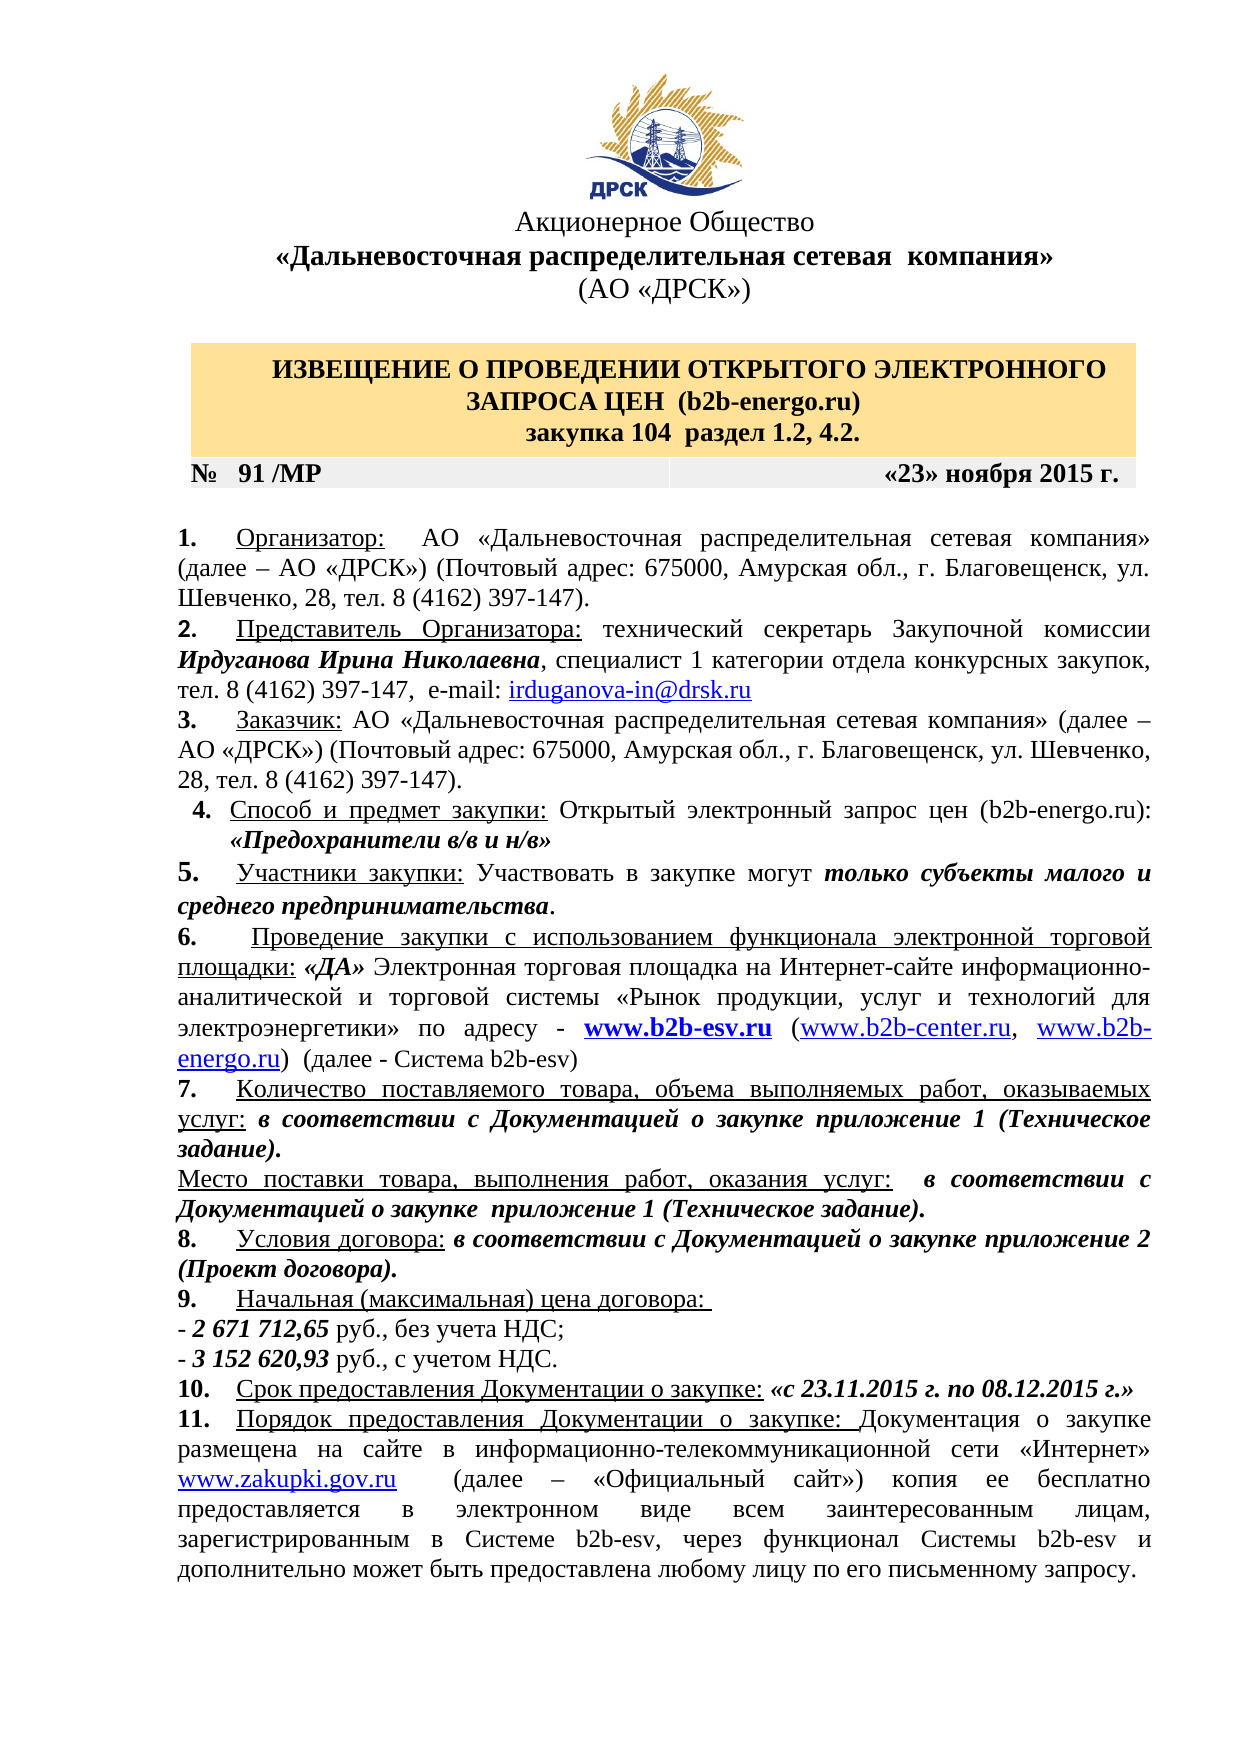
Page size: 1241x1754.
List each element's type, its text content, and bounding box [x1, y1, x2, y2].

table_cell «23» ноября 2015 г. [670, 458, 1136, 488]
text Акционерное Общество [177, 204, 1152, 238]
list Порядок предоставления Документации о закупке: Документация о закупке размещена на сайте в информационно-телекоммуникационной сети «Интернет» www.zakupki.gov.ru (далее – «Официальный сайт») копия ее бесплатно предоставляется в электронном виде всем заинтересованным лицам, зарегистрированным в Системе b2b-esv, через функционал Системы b2b-esv и дополнительно может быть предоставлена любому лицу по его письменному запросу. [177, 1403, 1152, 1583]
list Срок предоставления Документации о закупке: «с 23.11.2015 г. по 08.12.2015 г.» [177, 1373, 1152, 1403]
list - 3 152 620,93 руб., с учетом НДС. [177, 1343, 1152, 1373]
list Представитель Организатора: технический секретарь Закупочной комиссии Ирдуганова Ирина Николаевна, специалист 1 категории отдела конкурсных закупок, тел. 8 (4162) 397-147, e-mail: irduganova-in@drsk.ru [177, 612, 1152, 704]
list Условия договора: в соответствии с Документацией о закупке приложение 2 (Проект договора). [177, 1223, 1152, 1283]
picture [585, 73, 744, 205]
list Участники закупки: Участвовать в закупке могут только субъекты малого и среднего предпринимательства. [177, 854, 1152, 921]
list - 2 671 712,65 руб., без учета НДС; [177, 1313, 1152, 1343]
list Заказчик: АО «Дальневосточная распределительная сетевая компания» (далее – АО «ДРСК») (Почтовый адрес: 675000, Амурская обл., г. Благовещенск, ул. Шевченко, 28, тел. 8 (4162) 397-147). [177, 704, 1152, 794]
list Количество поставляемого товара, объема выполняемых работ, оказываемых услуг: в соответствии с Документацией о закупке приложение 1 (Техническое задание). [177, 1073, 1152, 1163]
list Способ и предмет закупки: Открытый электронный запрос цен (b2b-energo.ru): «Предохранители в/в и н/в» [192, 794, 1152, 854]
list Проведение закупки с использованием функционала электронной торговой площадки: «ДА» Электронная торговая площадка на Интернет-сайте информационно-аналитической и торговой системы «Рынок продукции, услуг и технологий для электроэнергетики» по адресу - www.b2b-esv.ru (www.b2b-center.ru, www.b2b-energo.ru) (далее - Система b2b-esv) [177, 921, 1152, 1073]
list Начальная (максимальная) цена договора: [177, 1283, 1152, 1313]
list Организатор: АО «Дальневосточная распределительная сетевая компания» (далее – АО «ДРСК») (Почтовый адрес: 675000, Амурская обл., г. Благовещенск, ул. Шевченко, 28, тел. 8 (4162) 397-147). [177, 522, 1152, 612]
table_header ИЗВЕЩЕНИЕ О ПРОВЕДЕНИИ ОТКРЫТОГО ЭЛЕКТРОННОГО ЗАПРОСА ЦЕН (b2b-energo.ru) закупка 104 раздел 1.2, 4.2. [191, 343, 1136, 457]
text (АО «ДРСК») [177, 271, 1152, 305]
table_cell № 91 /МР [191, 458, 669, 488]
text «Дальневосточная распределительная сетевая компания» [177, 238, 1152, 271]
text Место поставки товара, выполнения работ, оказания услуг: в соответствии с Документацией о закупке приложение 1 (Техническое задание). [177, 1163, 1152, 1223]
